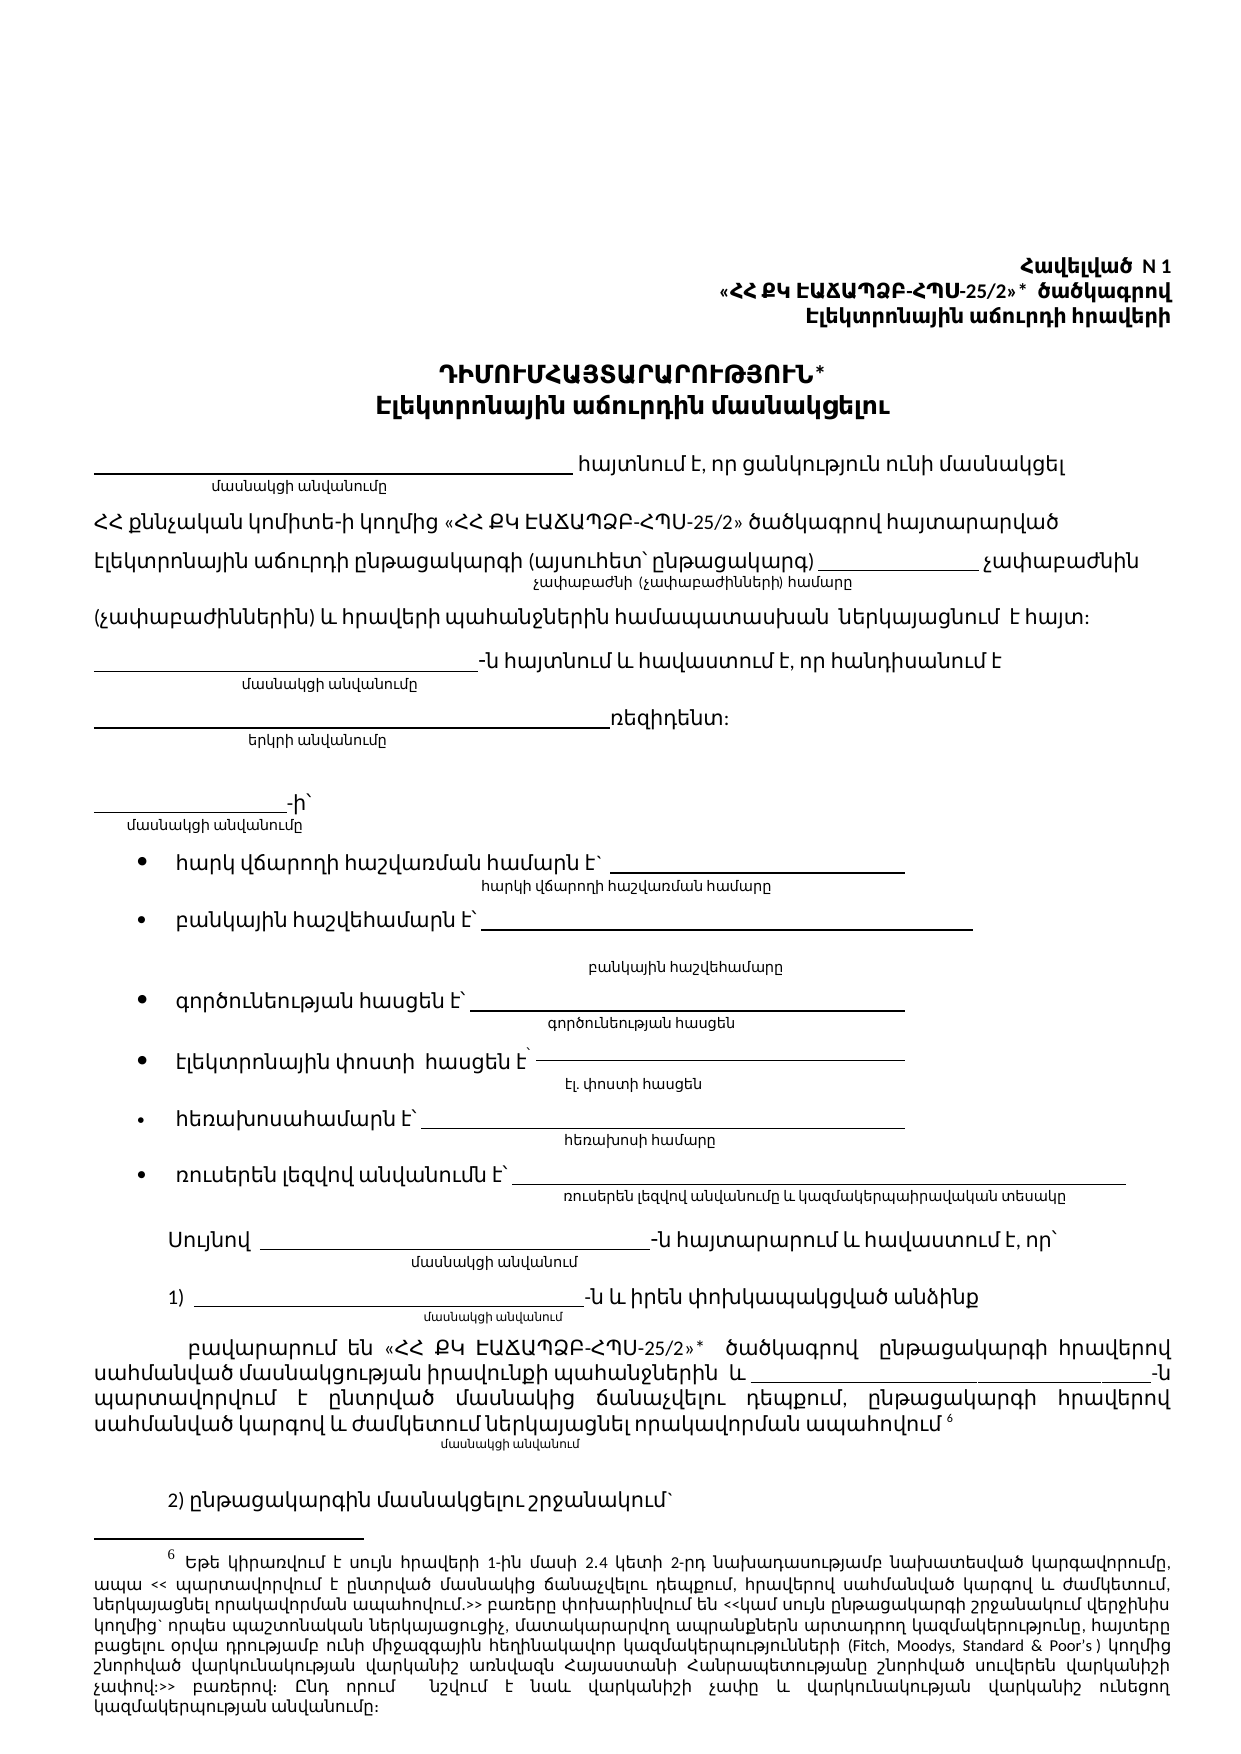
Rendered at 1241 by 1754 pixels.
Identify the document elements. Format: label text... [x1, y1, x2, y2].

list հարկ վճարողի հաշվառման համարն է` [138, 846, 1171, 877]
text ռուսերեն լեզվով անվանումը և կազմակերպաիրավական տեսակը [94, 1187, 1171, 1218]
text ՀՀ քննչական կոմիտե-ի կողմից «ՀՀ ՔԿ ԷԱՃԱՊՁԲ-ՀՊՍ-25/2» ծածկագրով հայտարարված [94, 507, 1171, 535]
text մասնակցի անվանումը [94, 477, 1171, 507]
text բանկային հաշվեհամարը [94, 958, 1171, 989]
text ռեզիդենտ: [94, 706, 1171, 731]
text գործունեության հասցեն [94, 1014, 1171, 1045]
text հեռախոսի համարը [462, 1131, 1171, 1162]
text էլեկտրոնային աճուրդի ընթացակարգի (այսուհետ՝ ընթացակարգ) չափաբաժնին [94, 548, 1171, 573]
text մասնակցի անվանում [94, 1309, 1171, 1335]
text մասնակցի անվանում [94, 1436, 1171, 1462]
list բանկային հաշվեհամարն է՝ [138, 907, 1171, 958]
text երկրի անվանումը [94, 731, 1171, 762]
list էլեկտրոնային փոստի հասցեն է՝ [138, 1045, 1171, 1075]
text էլ. փոստի հասցեն [94, 1075, 1171, 1106]
text ԴԻՄՈՒՄՀԱՅՏԱՐԱՐՈՒԹՅՈՒՆ* [94, 360, 1171, 390]
text (չափաբաժիններին) և հրավերի պահանջներին համապատասխան ներկայացնում է հայտ: [94, 604, 1171, 629]
list ռուսերեն լեզվով անվանումն է՝ [138, 1162, 1171, 1187]
text 1) -ն և իրեն փոխկապակցված անձինք [94, 1284, 1171, 1309]
text -ն հայտնում և հավաստում է, որ հանդիսանում է [94, 644, 1171, 675]
text մասնակցի անվանումը [94, 675, 1171, 706]
text Հավելված N 1 [94, 253, 1171, 278]
text -ի՝ [94, 790, 1171, 816]
list հեռախոսահամարն է՝ [138, 1106, 1171, 1131]
text Սույնով -ն հայտարարում և հավաստում է, որ՝ [94, 1223, 1171, 1253]
text 2) ընթացակարգին մասնակցելու շրջանակում` [94, 1487, 1171, 1513]
text մասնակցի անվանում [94, 1253, 1171, 1284]
subtitle Էլեկտրոնային աճուրդին մասնակցելու [94, 390, 1171, 421]
text հայտնում է, որ ցանկություն ունի մասնակցել [94, 451, 1171, 477]
text չափաբաժնի (չափաբաժինների) համարը [94, 573, 1171, 604]
text մասնակցի անվանումը [94, 816, 1171, 846]
text «ՀՀ ՔԿ ԷԱՃԱՊՁԲ-ՀՊՍ-25/2»* ծածկագրով [94, 278, 1171, 304]
text հարկի վճարողի հաշվառման համարը [94, 877, 1171, 907]
list գործունեության հասցեն է՝ [138, 989, 1171, 1014]
text բավարարում են «ՀՀ ՔԿ ԷԱՃԱՊՁԲ-ՀՊՍ-25/2»* ծածկագրով ընթացակարգի հրավերով սահմանված մասնակցության իրավունքի պահանջներին և -ն պարտավորվում է ընտրված մասնակից ճանաչվելու դեպքում, ընթացակարգի հրավերով սահմանված կարգով և ժամկետում ներկայացնել որակավորման ապահովում [94, 1335, 1171, 1436]
text Էլեկտրոնային աճուրդի հրավերի [94, 304, 1171, 329]
